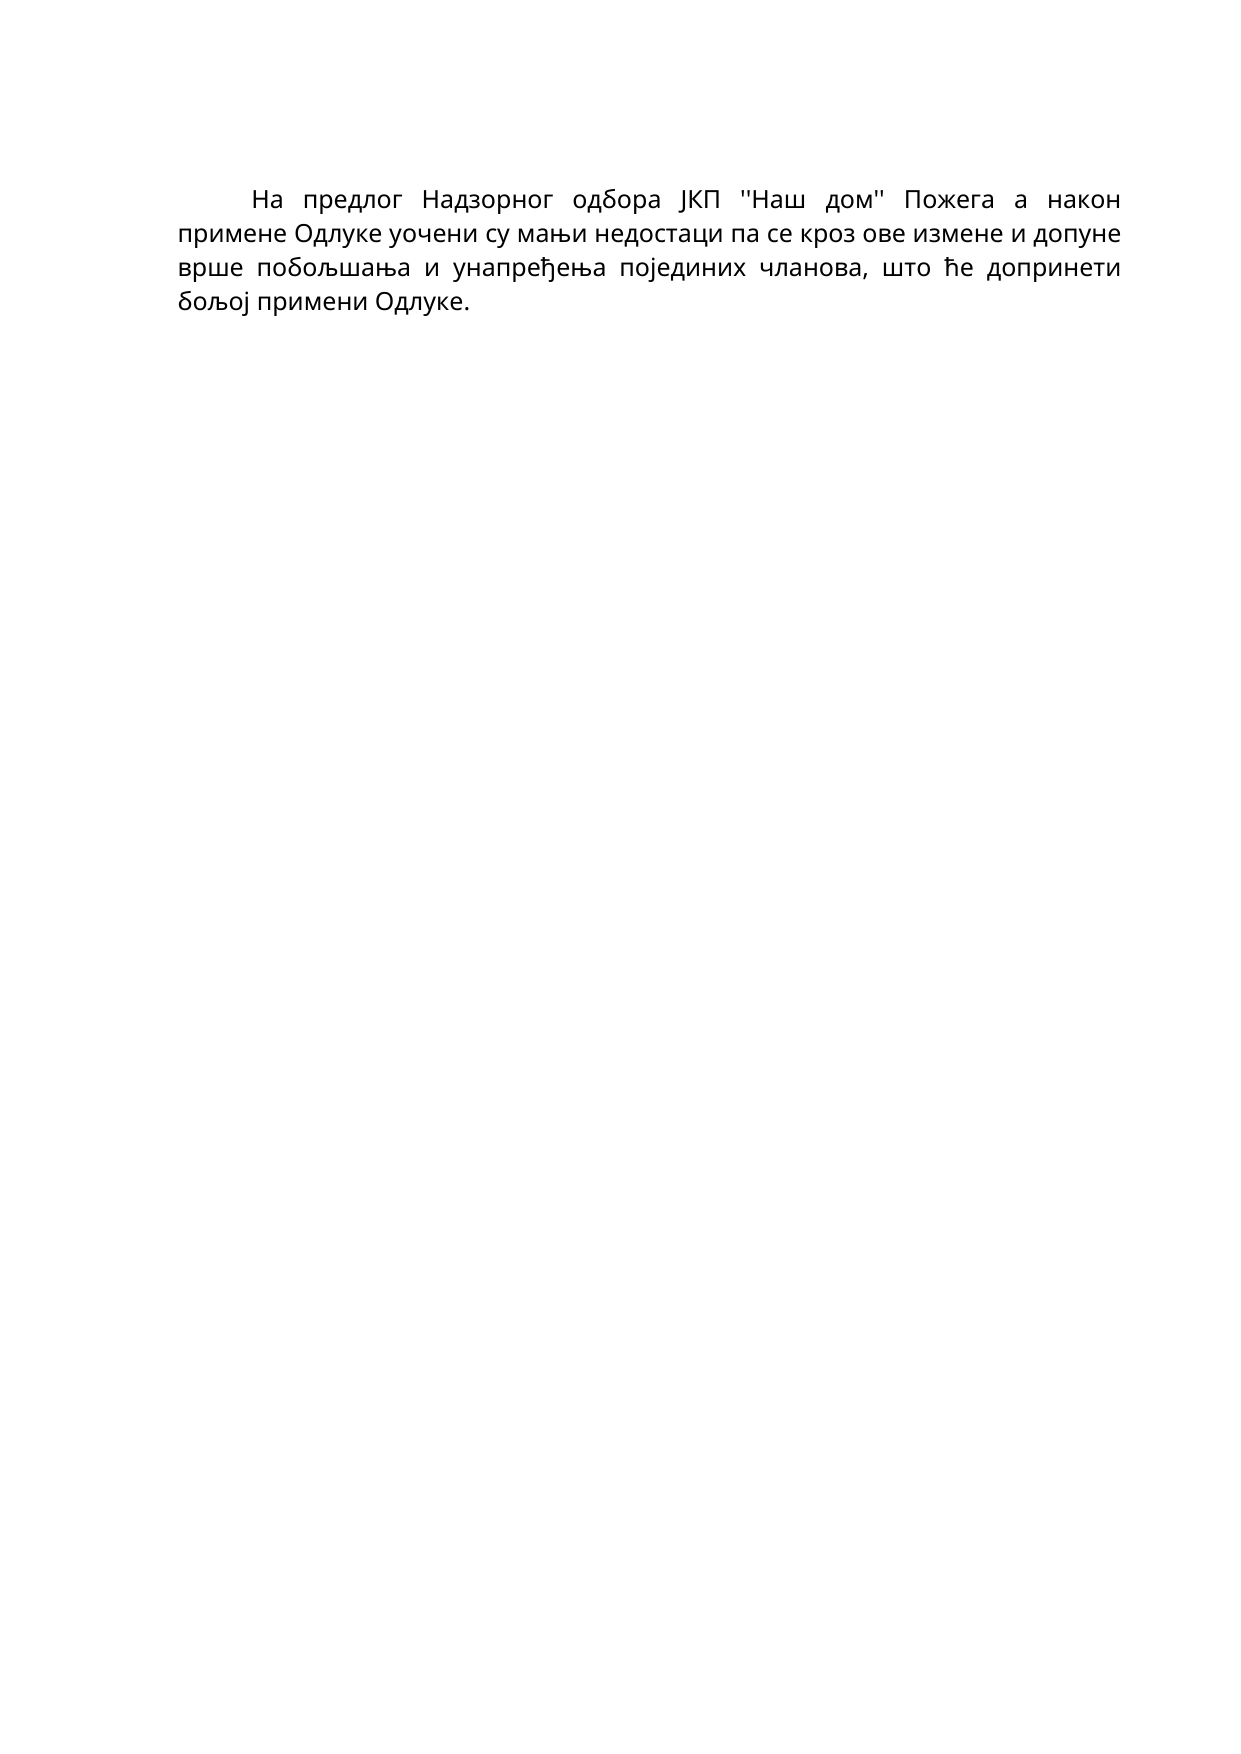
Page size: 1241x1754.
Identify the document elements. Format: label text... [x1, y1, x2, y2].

text На предлог Надзорног одбора ЈКП ''Наш дом'' Пожега а након примене Одлуке уочени су мањи недостаци па се кроз ове измене и допуне врше побољшања и унапређења појединих чланова, што ће допринети бољој примени Одлуке. [177, 182, 1122, 318]
